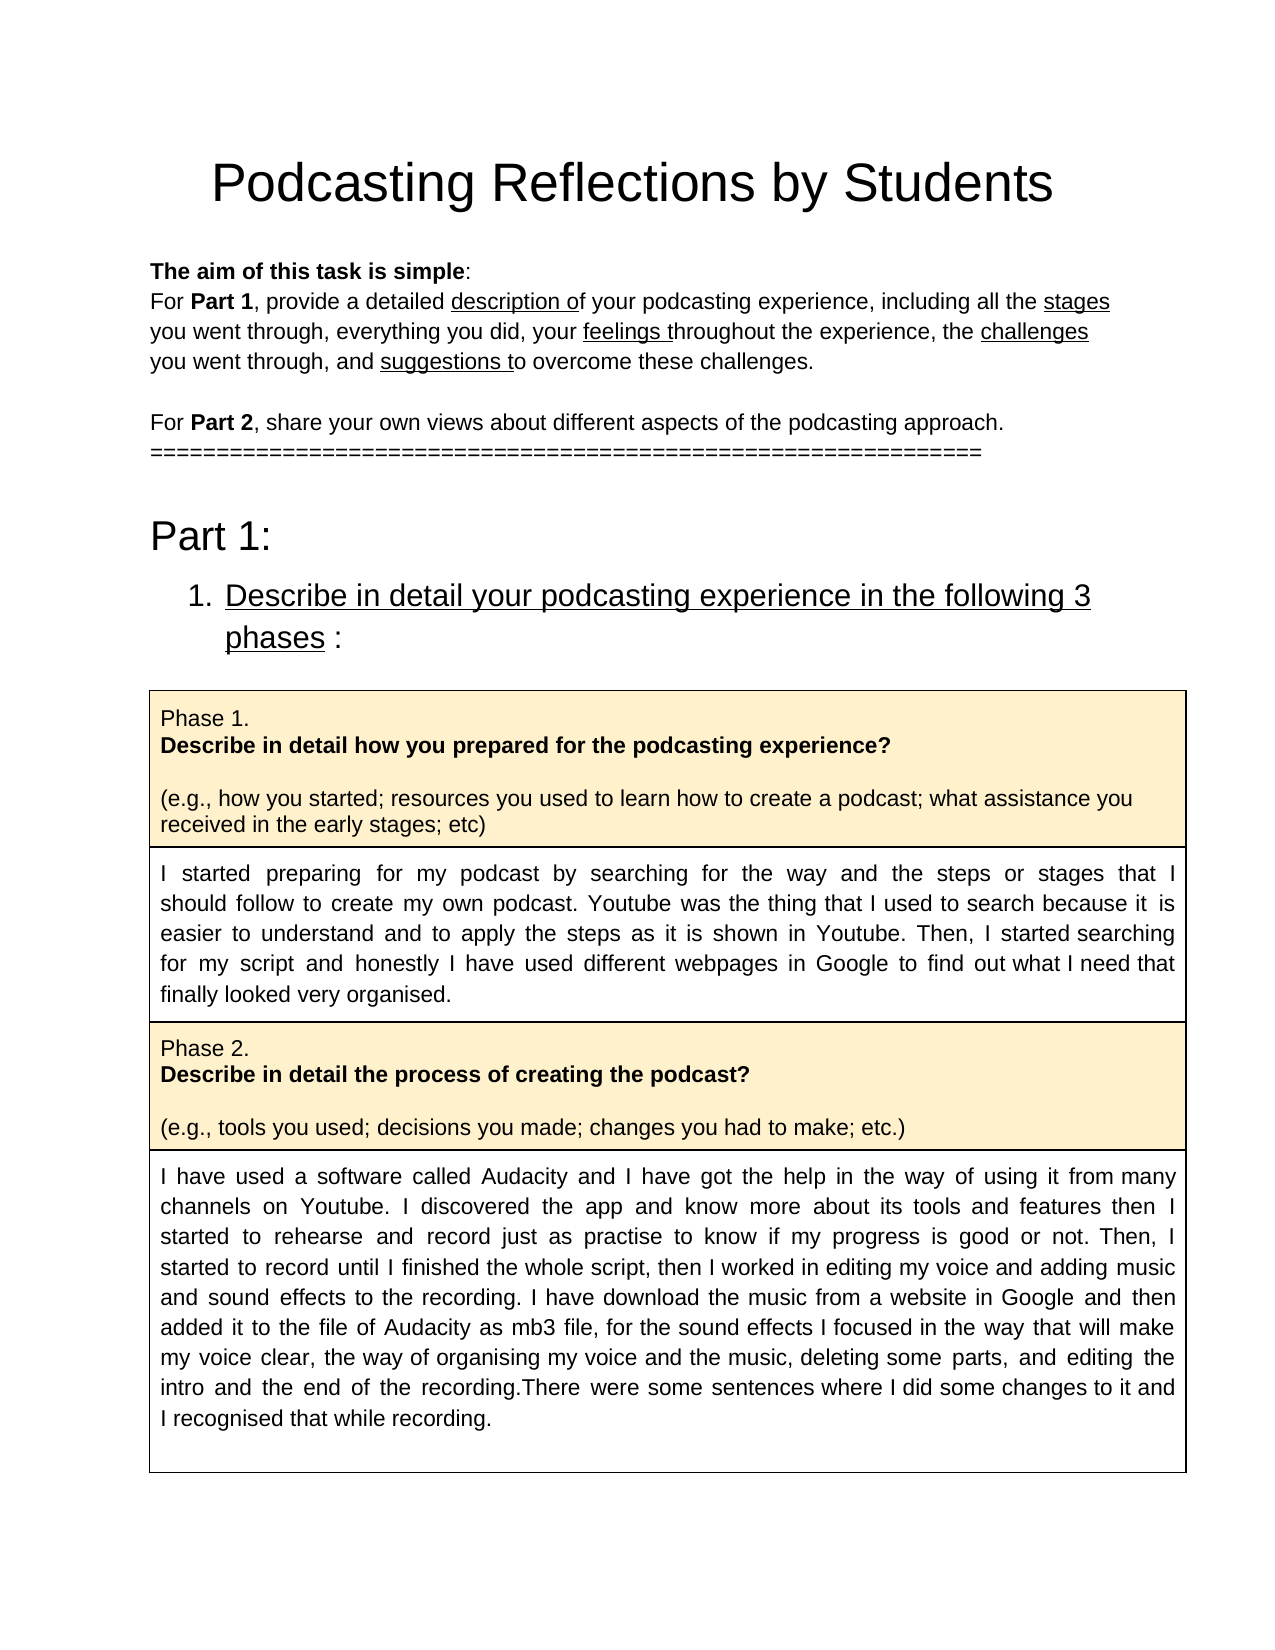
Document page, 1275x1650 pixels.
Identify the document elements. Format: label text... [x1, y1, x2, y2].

table_cell I have used a software called Audacity and I have got the help in the way of using it from many channels on Youtube. I discovered the app and know more about its tools and features then I started to rehearse and record just as practise to know if my progress is good or not. Then, I started to record until I finished the whole script, then I worked in editing my voice and adding music and sound effects to the recording. I have download the music from a website in Google and then added it to the file of Audacity as mb3 file, for the sound effects I focused in the way that will make my voice clear, the way of organising my voice and the music, deleting some parts, and editing the intro and the end of the recording.There were some sentences where I did some changes to it and I recognised that while recording. [150, 1151, 1185, 1472]
text For Part 1, provide a detailed description of your podcasting experience, including all the stages you went through, everything you did, your feelings throughout the experience, the challenges you went through, and suggestions to overcome these challenges. [150, 288, 1128, 374]
text Part 1: [150, 511, 1188, 559]
table_cell Phase 2. Describe in detail the process of creating the podcast? (e.g., tools you used; decisions you made; changes you had to make; etc.) [150, 1023, 1185, 1149]
text For Part 2, share your own views about different aspects of the podcasting approach. =============================================================== [150, 409, 1021, 465]
text The aim of this task is simple: [150, 258, 1188, 284]
text Podcasting Reflections by Students [211, 151, 1188, 213]
table_cell I started preparing for my podcast by searching for the way and the steps or stages that I should follow to create my own podcast. Youtube was the thing that I used to search because it is easier to understand and to apply the steps as it is shown in Youtube. Then, I started searching for my script and honestly I have used different webpages in Google to find out what I need that finally looked very organised. [150, 848, 1185, 1021]
text 1. Describe in detail your podcasting experience in the following 3 phases : [187, 577, 1106, 655]
table_header Phase 1. Describe in detail how you prepared for the podcasting experience? (e.g., how you started; resources you used to learn how to create a podcast; what assistance you received in the early stages; etc) [150, 691, 1185, 846]
